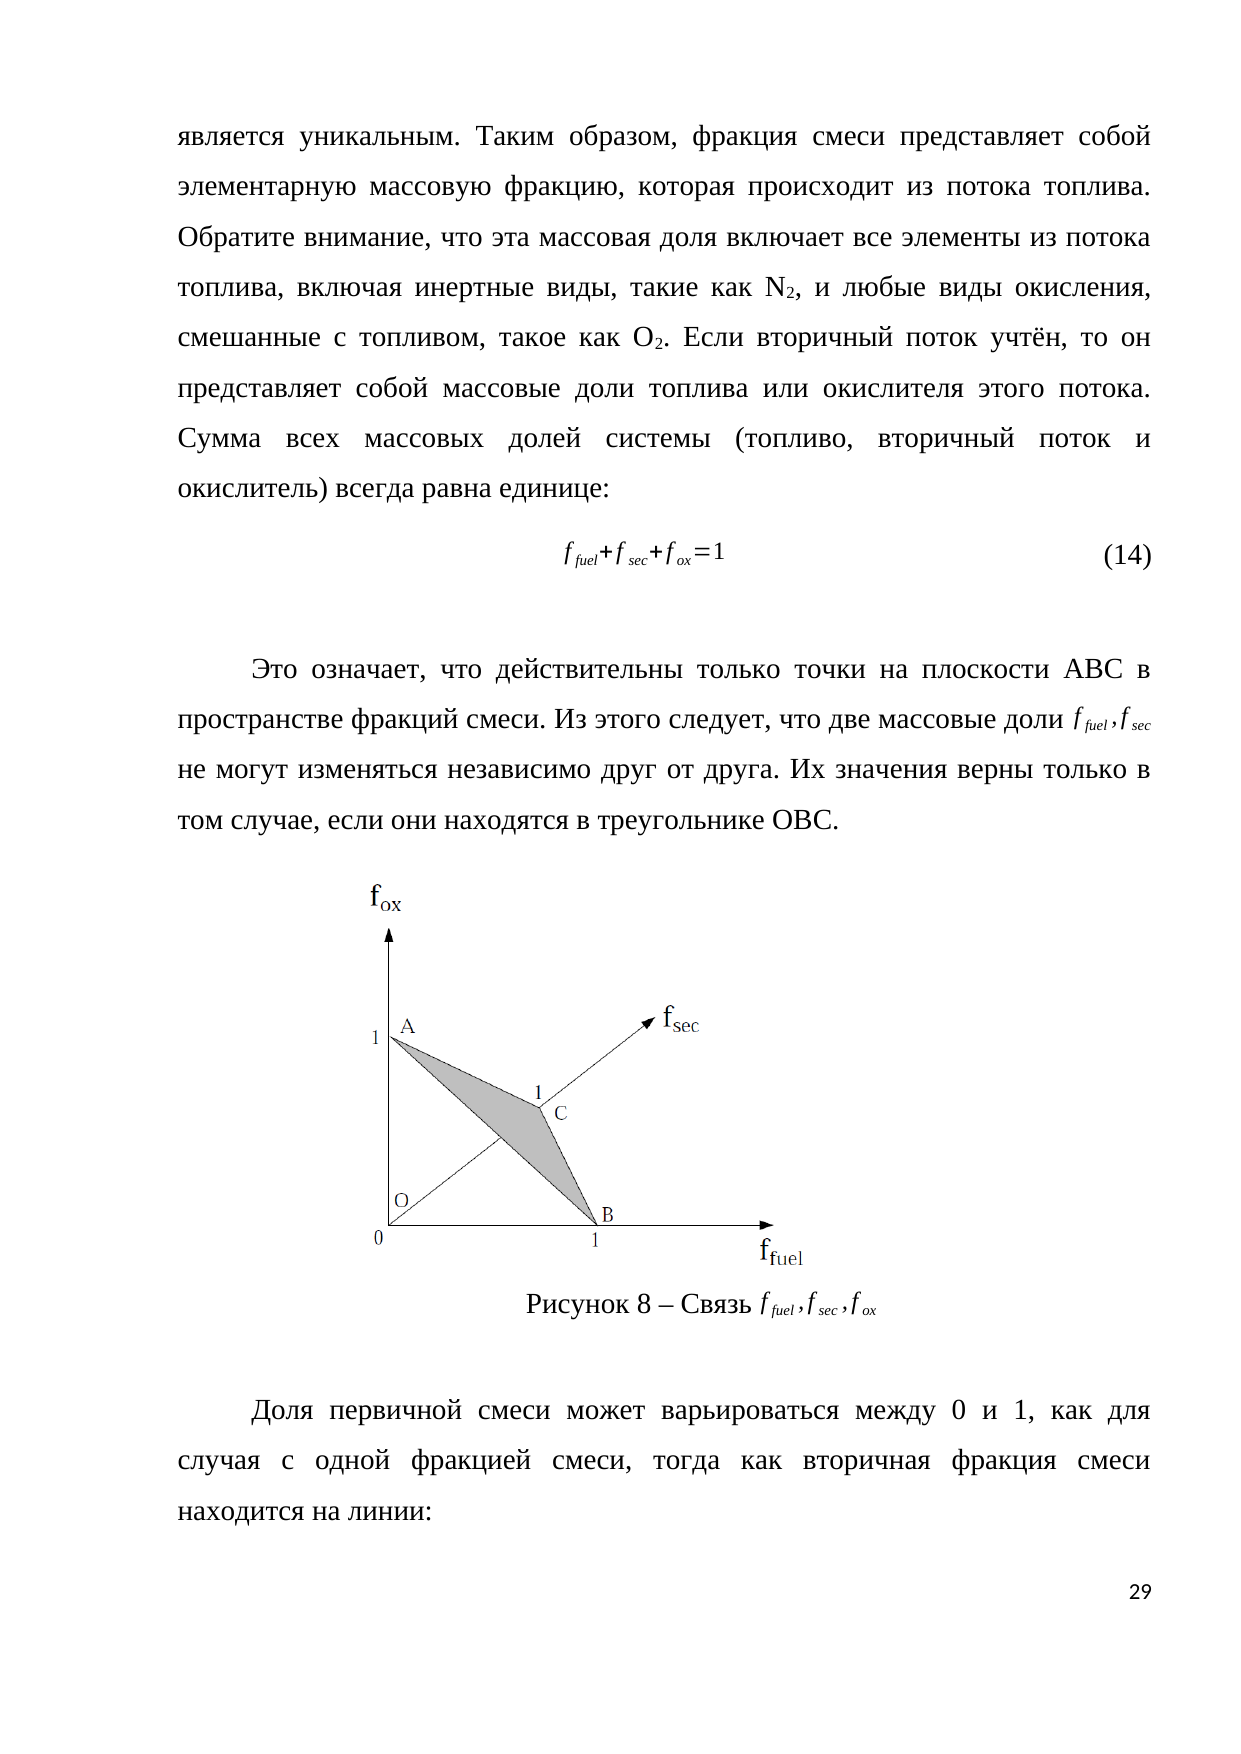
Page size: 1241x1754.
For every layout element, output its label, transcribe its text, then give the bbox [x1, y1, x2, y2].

table_header [178, 869, 1151, 1287]
text Это означает, что действительны только точки на плоскости ABC в пространстве фракций смеси. Из этого следует, что две массовые доли не могут изменяться независимо друг от друга. Их значения верны только в том случае, если они находятся в треугольнике ОВС. [177, 651, 1152, 835]
text Доля первичной смеси может варьироваться между 0 и 1, как для случая с одной фракцией смеси, тогда как вторичная фракция смеси находится на линии: [177, 1392, 1152, 1526]
table_cell Рисунок 8 – Связь [178, 1287, 1151, 1333]
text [177, 118, 1152, 504]
table_header (14) [1049, 537, 1163, 584]
picture [262, 868, 873, 1274]
table_header [166, 537, 1048, 584]
